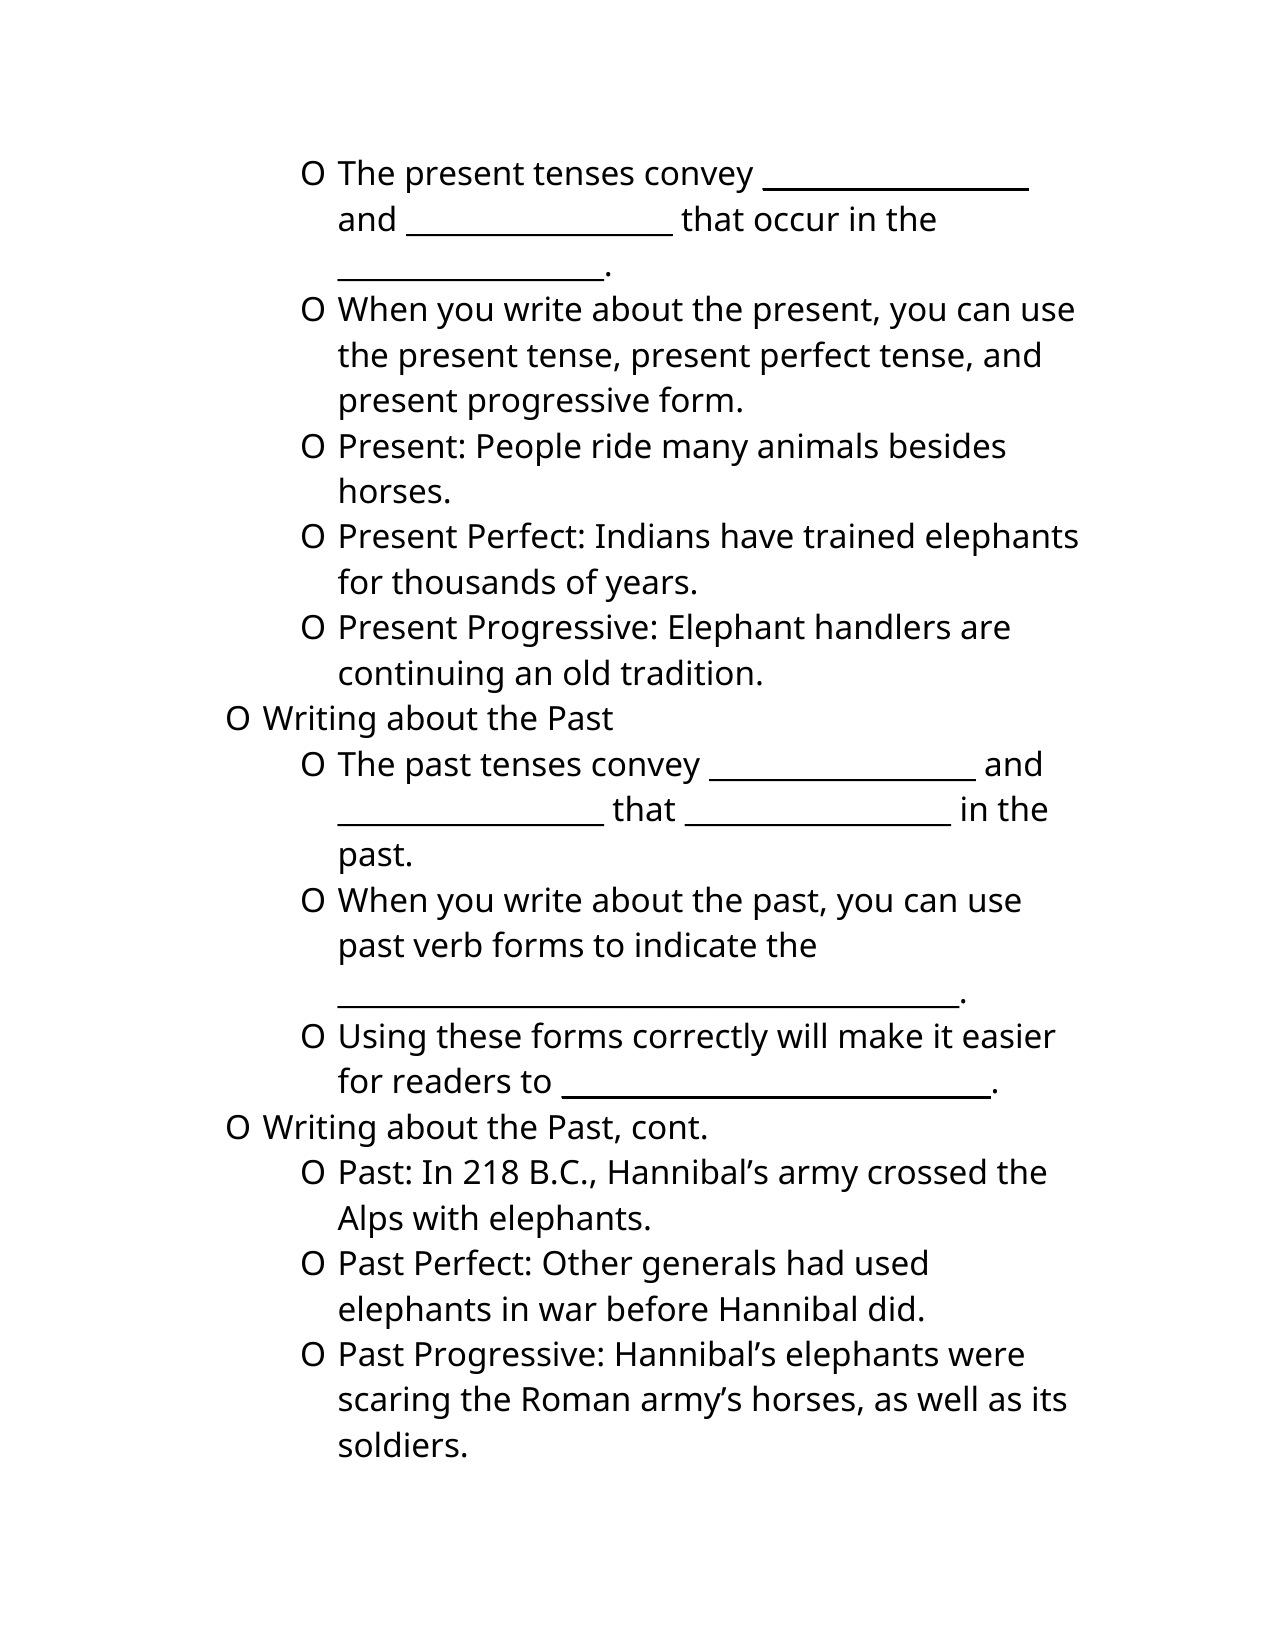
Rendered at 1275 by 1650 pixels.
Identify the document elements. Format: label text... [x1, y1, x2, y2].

list Present Progressive: Elephant handlers are continuing an old tradition. [300, 604, 1087, 695]
list Present Perfect: Indians have trained elephants for thousands of years. [300, 513, 1087, 604]
list When you write about the present, you can use the present tense, present perfect tense, and present progressive form. [300, 286, 1087, 422]
list Past: In 218 B.C., Hannibal’s army crossed the Alps with elephants. [300, 1149, 1087, 1240]
list Past Perfect: Other generals had used elephants in war before Hannibal did. [300, 1240, 1087, 1331]
list Writing about the Past [225, 695, 1087, 740]
list When you write about the past, you can use past verb forms to indicate the __________________________________________. [300, 877, 1087, 1013]
list Writing about the Past, cont. [225, 1104, 1087, 1149]
list Past Progressive: Hannibal’s elephants were scaring the Roman army’s horses, as well as its soldiers. [300, 1331, 1087, 1467]
list The past tenses convey __________________ and __________________ that __________________ in the past. [300, 740, 1087, 877]
list Present: People ride many animals besides horses. [300, 422, 1087, 513]
list The present tenses convey __________________ and __________________ that occur in the __________________. [300, 150, 1087, 286]
list Using these forms correctly will make it easier for readers to _____________________________. [300, 1013, 1087, 1104]
